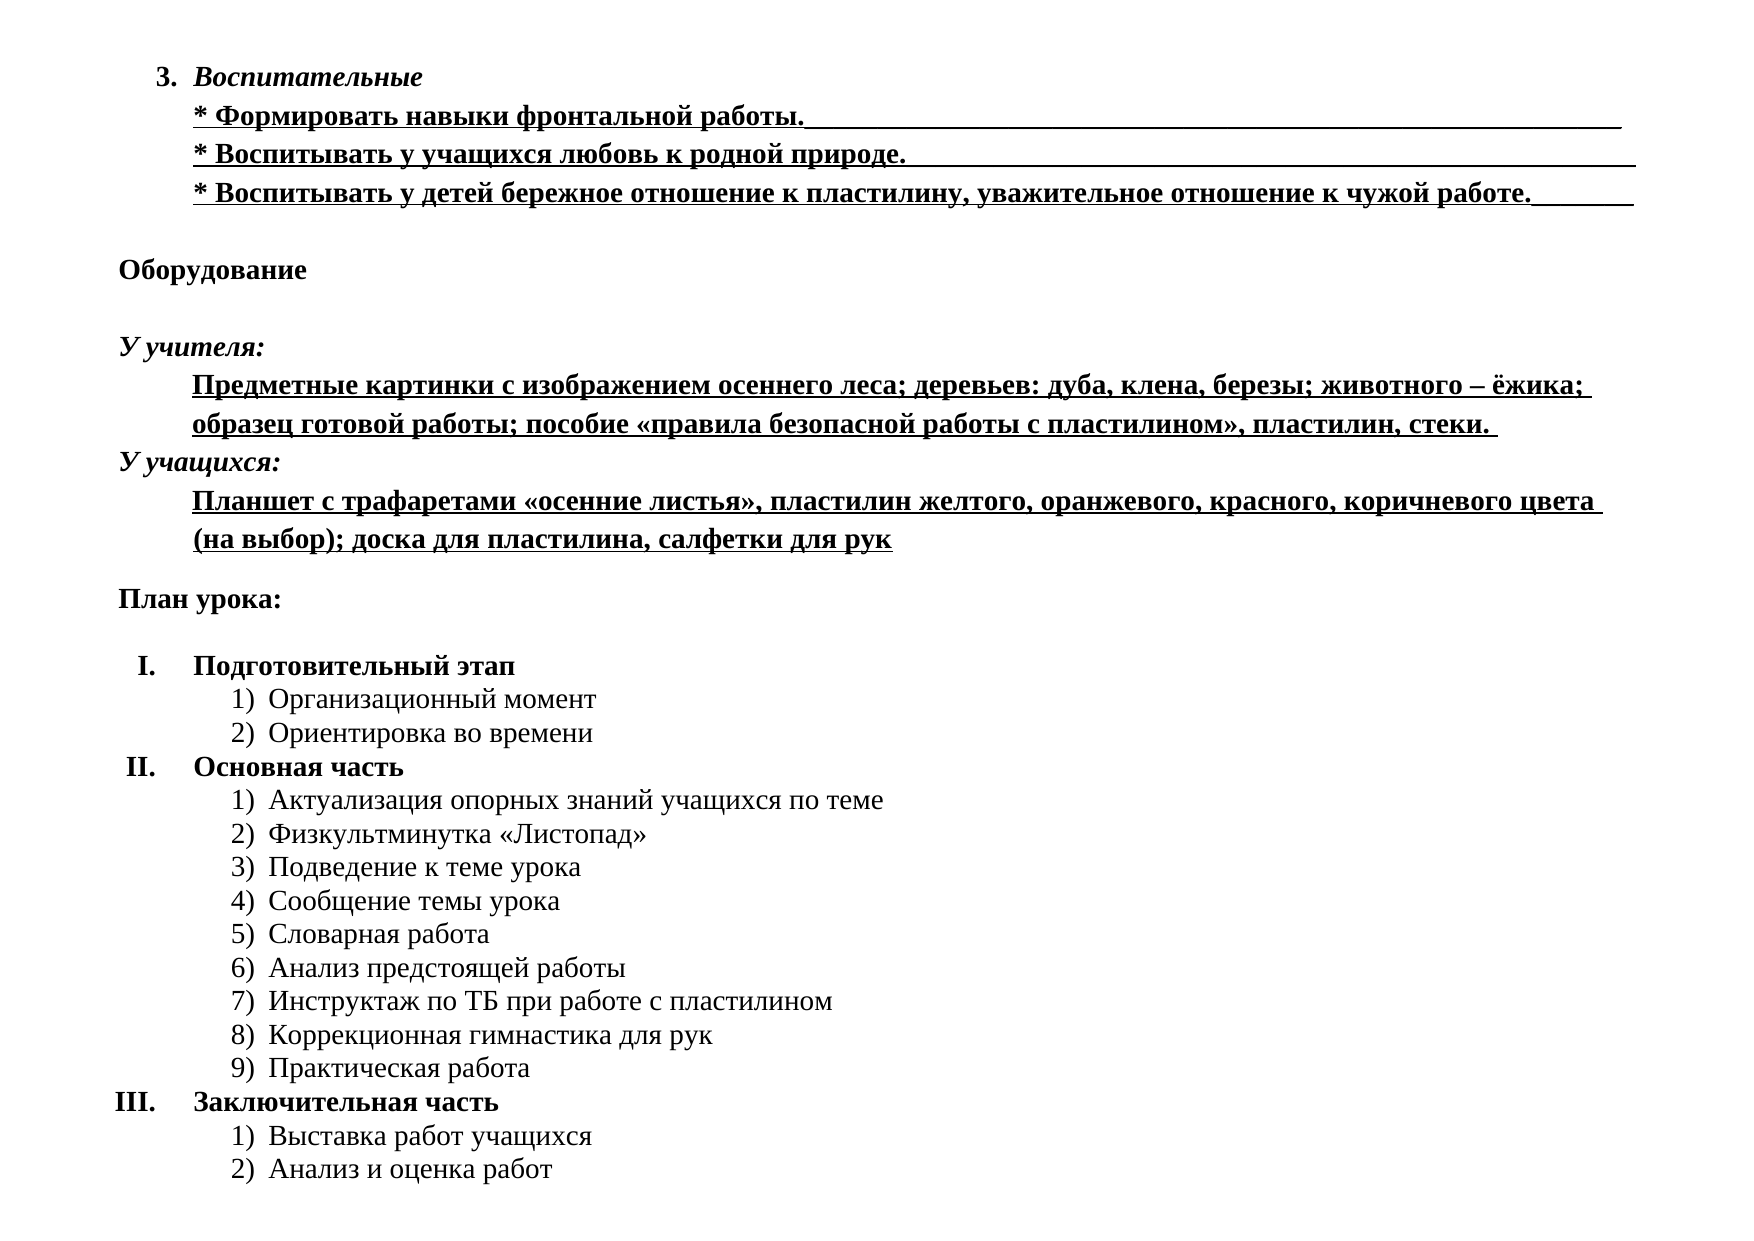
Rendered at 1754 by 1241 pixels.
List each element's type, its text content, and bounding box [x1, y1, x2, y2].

list Предметные картинки с изображением осеннего леса; деревьев: дуба, клена, березы; животного – ёжика; [192, 367, 1636, 401]
list Словарная работа [231, 916, 1636, 950]
list Актуализация опорных знаний учащихся по теме [231, 782, 1636, 816]
list * Воспитывать у учащихся любовь к родной природе.__________________________________________________ [193, 136, 1636, 165]
list Анализ предстоящей работы [231, 950, 1636, 983]
list Ориентировка во времени [231, 715, 1636, 749]
list Оборудование [118, 252, 1636, 285]
list Сообщение темы урока [231, 883, 1636, 916]
list Планшет с трафаретами «осенние листья», пластилин желтого, оранжевого, красного, коричневого цвета (на выбор); доска для пластилина, салфетки для рук [192, 483, 1636, 555]
list * Воспитывать у детей бережное отношение к пластилину, уважительное отношение к чужой работе._______ [193, 175, 1636, 208]
list Инструктаж по ТБ при работе с пластилином [231, 983, 1636, 1017]
list Заключительная часть [156, 1084, 1636, 1118]
list * Формировать навыки фронтальной работы.________________________________________________________ [193, 98, 1636, 131]
list Коррекционная гимнастика для рук [231, 1017, 1636, 1051]
list Воспитательные [156, 59, 1636, 93]
list Практическая работа [231, 1051, 1636, 1084]
list У учащихся: [118, 444, 1636, 478]
list образец готовой работы; пособие «правила безопасной работы с пластилином», пластилин, стеки. [192, 406, 1636, 439]
list Подведение к теме урока [231, 849, 1636, 883]
list Основная часть [156, 749, 1636, 782]
text План урока: [118, 581, 1636, 614]
list Подготовительный этап [156, 648, 1636, 682]
list Организационный момент [231, 682, 1636, 715]
list Физкультминутка «Листопад» [231, 816, 1636, 849]
list Выставка работ учащихся [231, 1118, 1636, 1151]
list Анализ и оценка работ [231, 1151, 1636, 1185]
list У учителя: [118, 329, 1636, 362]
